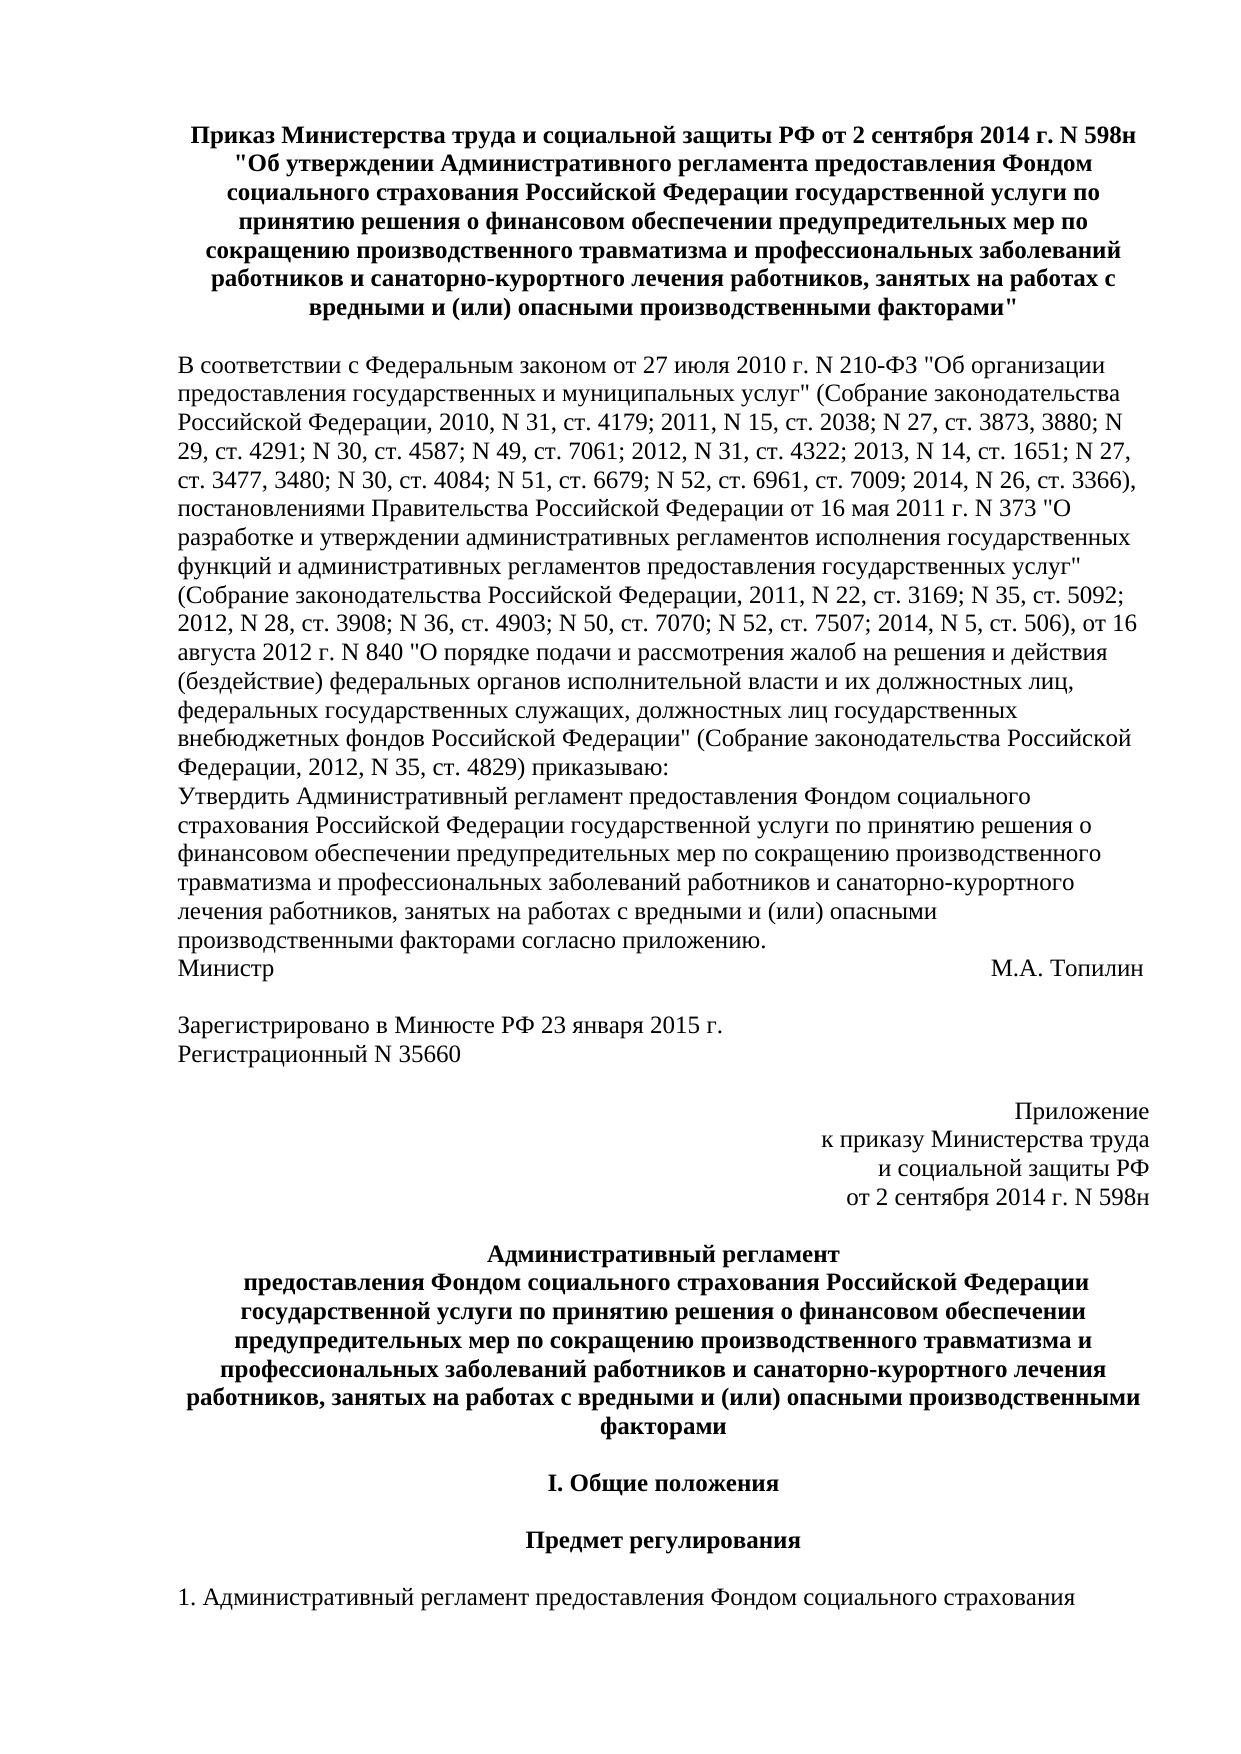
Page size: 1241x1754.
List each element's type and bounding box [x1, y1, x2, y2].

table_header [176, 118, 1151, 1612]
